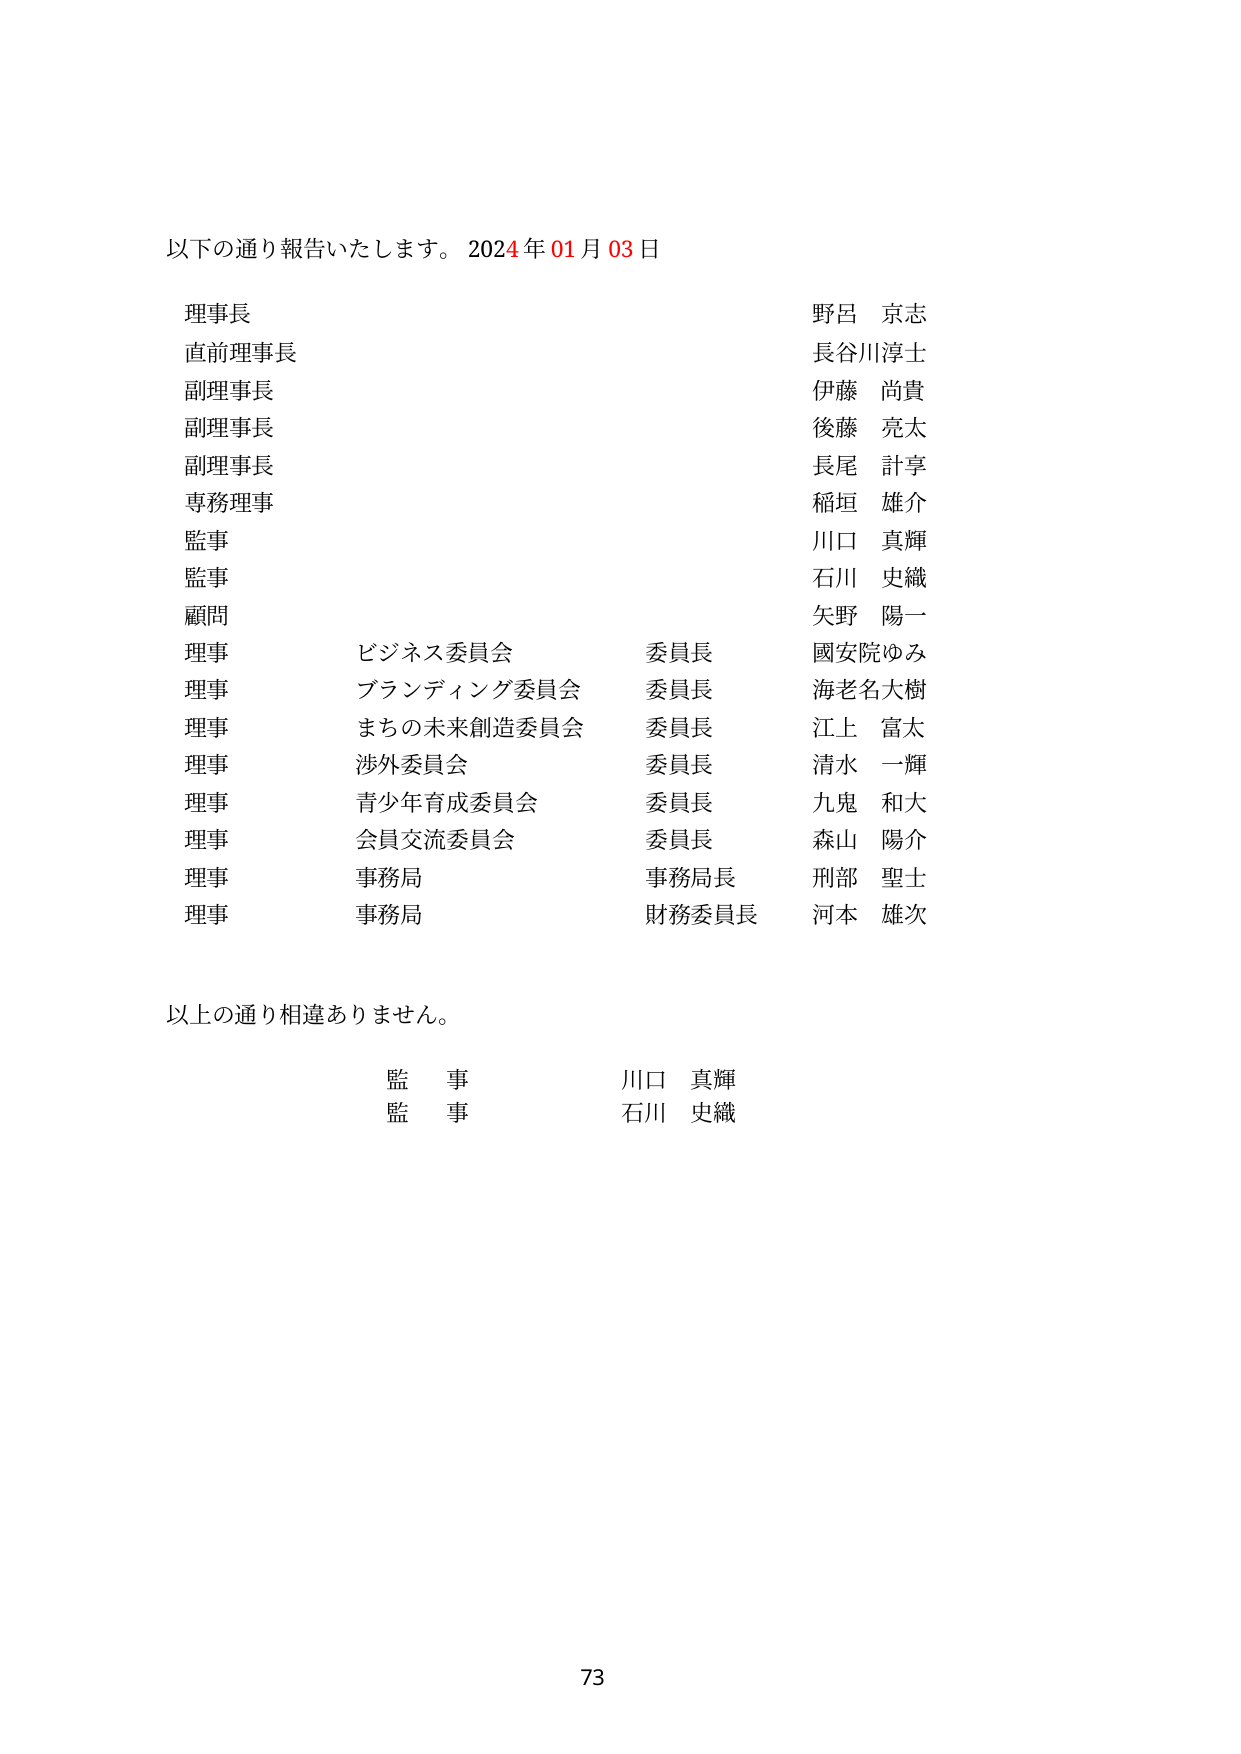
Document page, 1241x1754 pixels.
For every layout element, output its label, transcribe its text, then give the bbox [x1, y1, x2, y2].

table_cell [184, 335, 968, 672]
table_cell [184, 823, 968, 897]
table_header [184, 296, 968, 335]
text 以上の通り相違ありません。 [167, 997, 1065, 1030]
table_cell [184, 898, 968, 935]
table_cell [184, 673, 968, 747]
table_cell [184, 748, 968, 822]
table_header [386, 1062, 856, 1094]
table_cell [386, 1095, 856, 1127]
text 以下の通り報告いたします。 2024年01月03日 [167, 231, 1065, 264]
